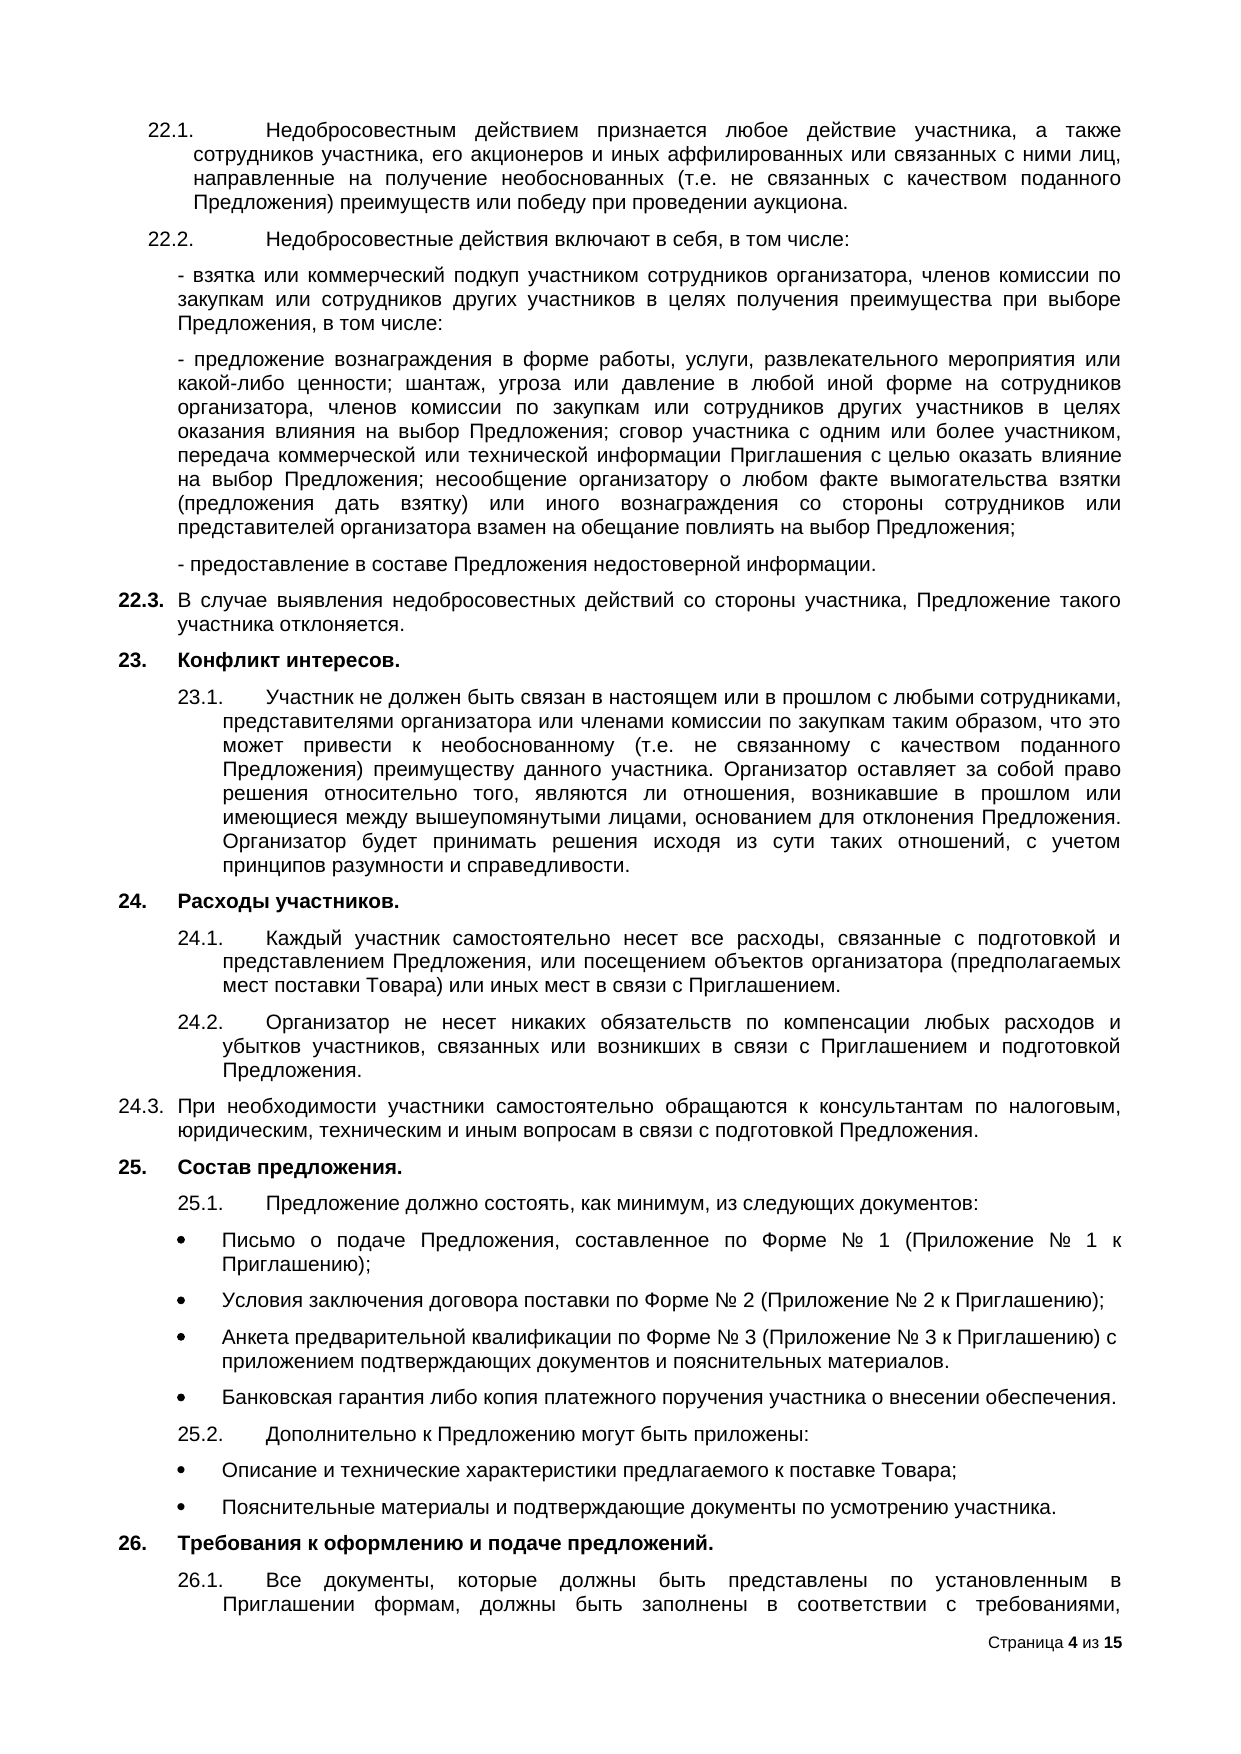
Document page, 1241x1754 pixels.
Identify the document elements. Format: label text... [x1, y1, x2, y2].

list Пояснительные материалы и подтверждающие документы по усмотрению участника. [177, 1495, 1122, 1519]
list При необходимости участники самостоятельно обращаются к консультантам по налоговым, юридическим, техническим и иным вопросам в связи с подготовкой Предложения. [118, 1094, 1122, 1142]
list Предложение должно состоять, как минимум, из следующих документов: [177, 1191, 1122, 1215]
list Банковская гарантия либо копия платежного поручения участника о внесении обеспечения. [177, 1385, 1122, 1409]
list Участник не должен быть связан в настоящем или в прошлом с любыми сотрудниками, представителями организатора или членами комиссии по закупкам таким образом, что это может привести к необоснованному (т.е. не связанному с качеством поданного Предложения) преимуществу данного участника. Организатор оставляет за собой право решения относительно того, являются ли отношения, возникавшие в прошлом или имеющиеся между вышеупомянутыми лицами, основанием для отклонения Предложения. Организатор будет принимать решения исходя из сути таких отношений, с учетом принципов разумности и справедливости. [177, 685, 1122, 876]
list Дополнительно к Предложению могут быть приложены: [177, 1422, 1122, 1446]
list Организатор не несет никаких обязательств по компенсации любых расходов и убытков участников, связанных или возникших в связи с Приглашением и подготовкой Предложения. [177, 1010, 1122, 1082]
text - предоставление в составе Предложения недостоверной информации. [177, 551, 1122, 575]
list Конфликт интересов. [118, 648, 1122, 672]
list Описание и технические характеристики предлагаемого к поставке Товара; [177, 1458, 1122, 1482]
text - взятка или коммерческий подкуп участником сотрудников организатора, членов комиссии по закупкам или сотрудников других участников в целях получения преимущества при выборе Предложения, в том числе: [177, 263, 1122, 335]
list Требования к оформлению и подаче предложений. [118, 1531, 1122, 1555]
list В случае выявления недобросовестных действий со стороны участника, Предложение такого участника отклоняется. [118, 588, 1122, 636]
text - предложение вознаграждения в форме работы, услуги, развлекательного мероприятия или какой-либо ценности; шантаж, угроза или давление в любой иной форме на сотрудников организатора, членов комиссии по закупкам или сотрудников других участников в целях оказания влияния на выбор Предложения; сговор участника с одним или более участником, передача коммерческой или технической информации Приглашения с целью оказать влияние на выбор Предложения; несообщение организатору о любом факте вымогательства взятки (предложения дать взятку) или иного вознаграждения со стороны сотрудников или представителей организатора взамен на обещание повлиять на выбор Предложения; [177, 347, 1122, 539]
list Каждый участник самостоятельно несет все расходы, связанные с подготовкой и представлением Предложения, или посещением объектов организатора (предполагаемых мест поставки Товара) или иных мест в связи с Приглашением. [177, 925, 1122, 997]
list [177, 1568, 1122, 1616]
list Недобросовестным действием признается любое действие участника, а также сотрудников участника, его акционеров и иных аффилированных или связанных с ними лиц, направленные на получение необоснованных (т.е. не связанных с качеством поданного Предложения) преимуществ или победу при проведении аукциона. [148, 118, 1122, 214]
list Недобросовестные действия включают в себя, в том числе: [148, 226, 1122, 250]
list Письмо о подаче Предложения, составленное по Форме № 1 (Приложение № 1 к Приглашению); [177, 1227, 1122, 1276]
list Анкета предварительной квалификации по Форме № 3 (Приложение № 3 к Приглашению) с приложением подтверждающих документов и пояснительных материалов. [177, 1324, 1122, 1373]
list Расходы участников. [118, 889, 1122, 913]
list Условия заключения договора поставки по Форме № 2 (Приложение № 2 к Приглашению); [177, 1288, 1122, 1312]
list Состав предложения. [118, 1154, 1122, 1178]
